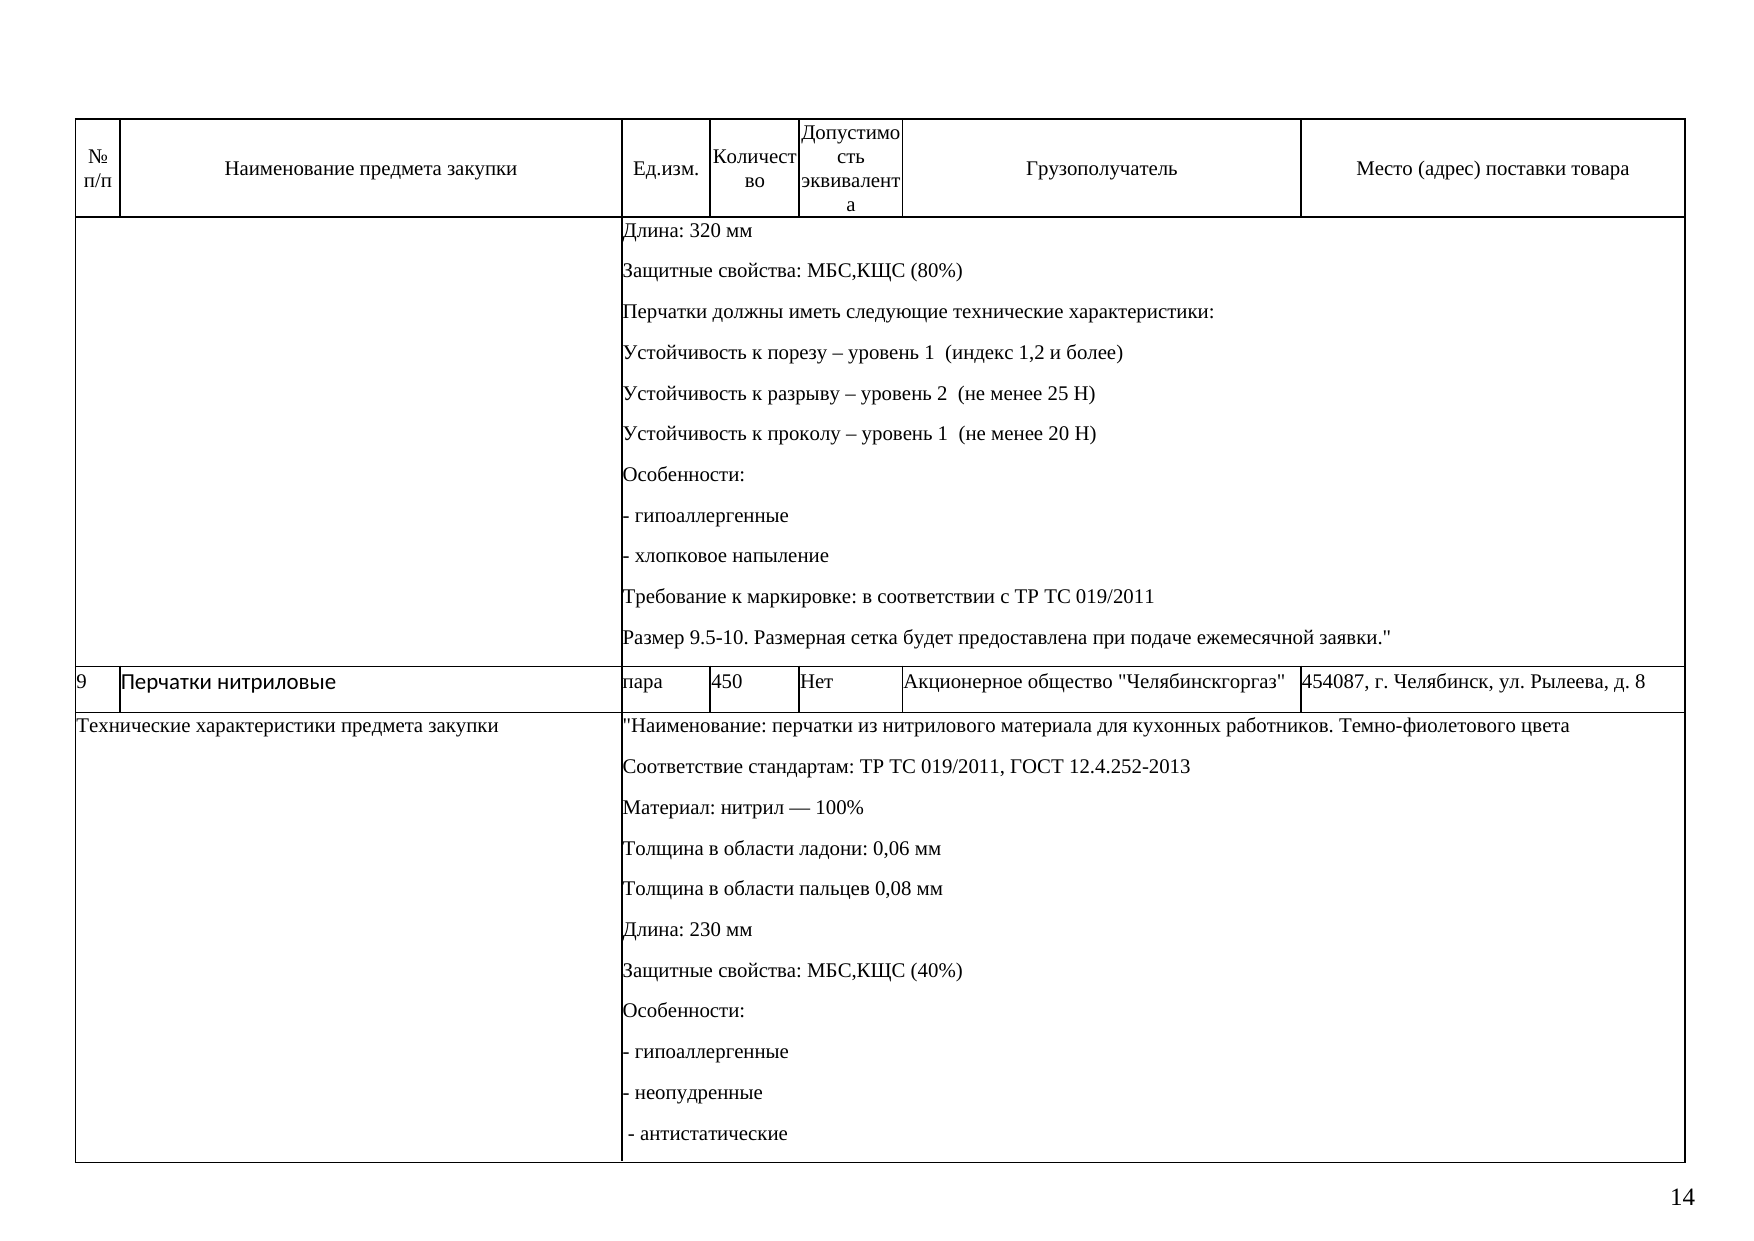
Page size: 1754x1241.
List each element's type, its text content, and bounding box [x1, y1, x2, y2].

table_cell 9 [76, 667, 119, 712]
table_header Место (адрес) поставки товара [1302, 120, 1684, 216]
table_header Ед.изм. [623, 120, 709, 216]
table_cell пара [623, 667, 709, 712]
table_cell Нет [800, 667, 902, 712]
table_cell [76, 218, 621, 666]
table_cell 450 [711, 667, 798, 712]
table_cell Перчатки нитриловые [121, 667, 621, 712]
table_cell 454087, г. Челябинск, ул. Рылеева, д. 8 [1302, 667, 1684, 712]
table_cell Акционерное общество "Челябинскгоргаз" [903, 667, 1300, 712]
table_header Количество [711, 120, 798, 216]
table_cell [623, 713, 1684, 1161]
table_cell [76, 713, 621, 1161]
table_header Допустимость эквивалента [800, 120, 902, 216]
table_header № п/п [76, 120, 119, 216]
table_header Наименование предмета закупки [121, 120, 621, 216]
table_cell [623, 218, 1684, 666]
table_header Грузополучатель [903, 120, 1300, 216]
